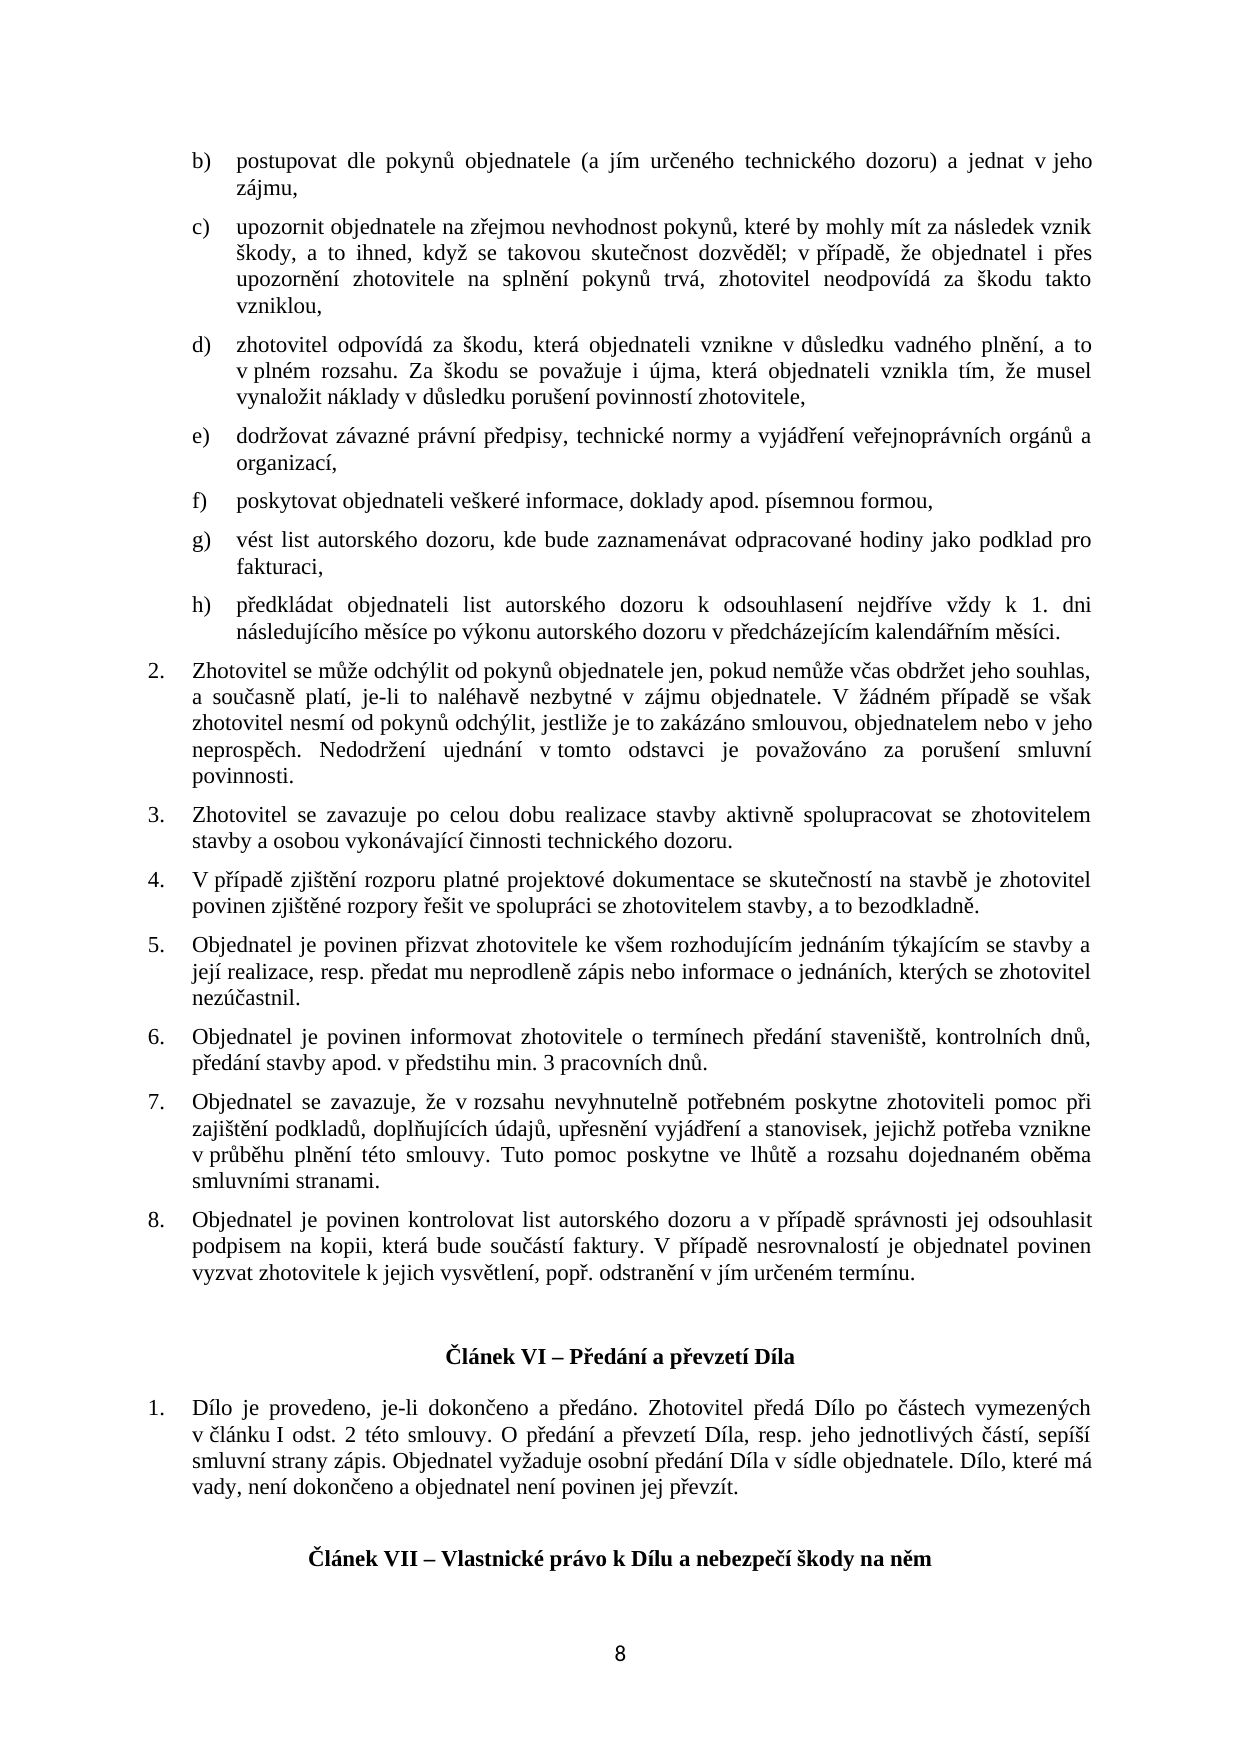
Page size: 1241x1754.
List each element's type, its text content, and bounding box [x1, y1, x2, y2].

list Objednatel je povinen kontrolovat list autorského dozoru a v případě správnosti jej odsouhlasit podpisem na kopii, která bude součástí faktury. V případě nesrovnalostí je objednatel povinen vyzvat zhotovitele k jejich vysvětlení, popř. odstranění v jím určeném termínu. [148, 1206, 1093, 1285]
list Zhotovitel se může odchýlit od pokynů objednatele jen, pokud nemůže včas obdržet jeho souhlas, a současně platí, je-li to naléhavě nezbytné v zájmu objednatele. V žádném případě se však zhotovitel nesmí od pokynů odchýlit, jestliže je to zakázáno smlouvou, objednatelem nebo v jeho neprospěch. Nedodržení ujednání v tomto odstavci je považováno za porušení smluvní povinnosti. [148, 657, 1093, 788]
list Zhotovitel se zavazuje po celou dobu realizace stavby aktivně spolupracovat se zhotovitelem stavby a osobou vykonávající činnosti technického dozoru. [148, 801, 1093, 854]
list V případě zjištění rozporu platné projektové dokumentace se skutečností na stavbě je zhotovitel povinen zjištěné rozpory řešit ve spolupráci se zhotovitelem stavby, a to bezodkladně. [148, 866, 1093, 919]
list poskytovat objednateli veškeré informace, doklady apod. písemnou formou, [192, 487, 1093, 514]
list předkládat objednateli list autorského dozoru k odsouhlasení nejdříve vždy k 1. dni následujícího měsíce po výkonu autorského dozoru v předcházejícím kalendářním měsíci. [192, 592, 1093, 644]
list Dílo je provedeno, je-li dokončeno a předáno. Zhotovitel předá Dílo po částech vymezených v článku I odst. 2 této smlouvy. O předání a převzetí Díla, resp. jeho jednotlivých částí, sepíší smluvní strany zápis. Objednatel vyžaduje osobní předání Díla v sídle objednatele. Dílo, které má vady, není dokončeno a objednatel není povinen jej převzít. [148, 1394, 1093, 1500]
list postupovat dle pokynů objednatele (a jím určeného technického dozoru) a jednat v jeho zájmu, [192, 148, 1093, 200]
list Objednatel je povinen informovat zhotovitele o termínech předání staveniště, kontrolních dnů, předání stavby apod. v předstihu min. 3 pracovních dnů. [148, 1023, 1093, 1076]
list vést list autorského dozoru, kde bude zaznamenávat odpracované hodiny jako podklad pro fakturaci, [192, 526, 1093, 579]
list zhotovitel odpovídá za škodu, která objednateli vznikne v důsledku vadného plnění, a to v plném rozsahu. Za škodu se považuje i újma, která objednateli vznikla tím, že musel vynaložit náklady v důsledku porušení povinností zhotovitele, [192, 331, 1093, 410]
list dodržovat závazné právní předpisy, technické normy a vyjádření veřejnoprávních orgánů a organizací, [192, 422, 1093, 475]
text Článek VII – Vlastnické právo k Dílu a nebezpečí škody na něm [148, 1545, 1093, 1572]
text Článek VI – Předání a převzetí Díla [148, 1343, 1093, 1370]
list upozornit objednatele na zřejmou nevhodnost pokynů, které by mohly mít za následek vznik škody, a to ihned, když se takovou skutečnost dozvěděl; v případě, že objednatel i přes upozornění zhotovitele na splnění pokynů trvá, zhotovitel neodpovídá za škodu takto vzniklou, [192, 213, 1093, 318]
list Objednatel se zavazuje, že v rozsahu nevyhnutelně potřebném poskytne zhotoviteli pomoc při zajištění podkladů, doplňujících údajů, upřesnění vyjádření a stanovisek, jejichž potřeba vznikne v průběhu plnění této smlouvy. Tuto pomoc poskytne ve lhůtě a rozsahu dojednaném oběma smluvními stranami. [148, 1088, 1093, 1194]
list Objednatel je povinen přizvat zhotovitele ke všem rozhodujícím jednáním týkajícím se stavby a její realizace, resp. předat mu neprodleně zápis nebo informace o jednáních, kterých se zhotovitel nezúčastnil. [148, 931, 1093, 1011]
